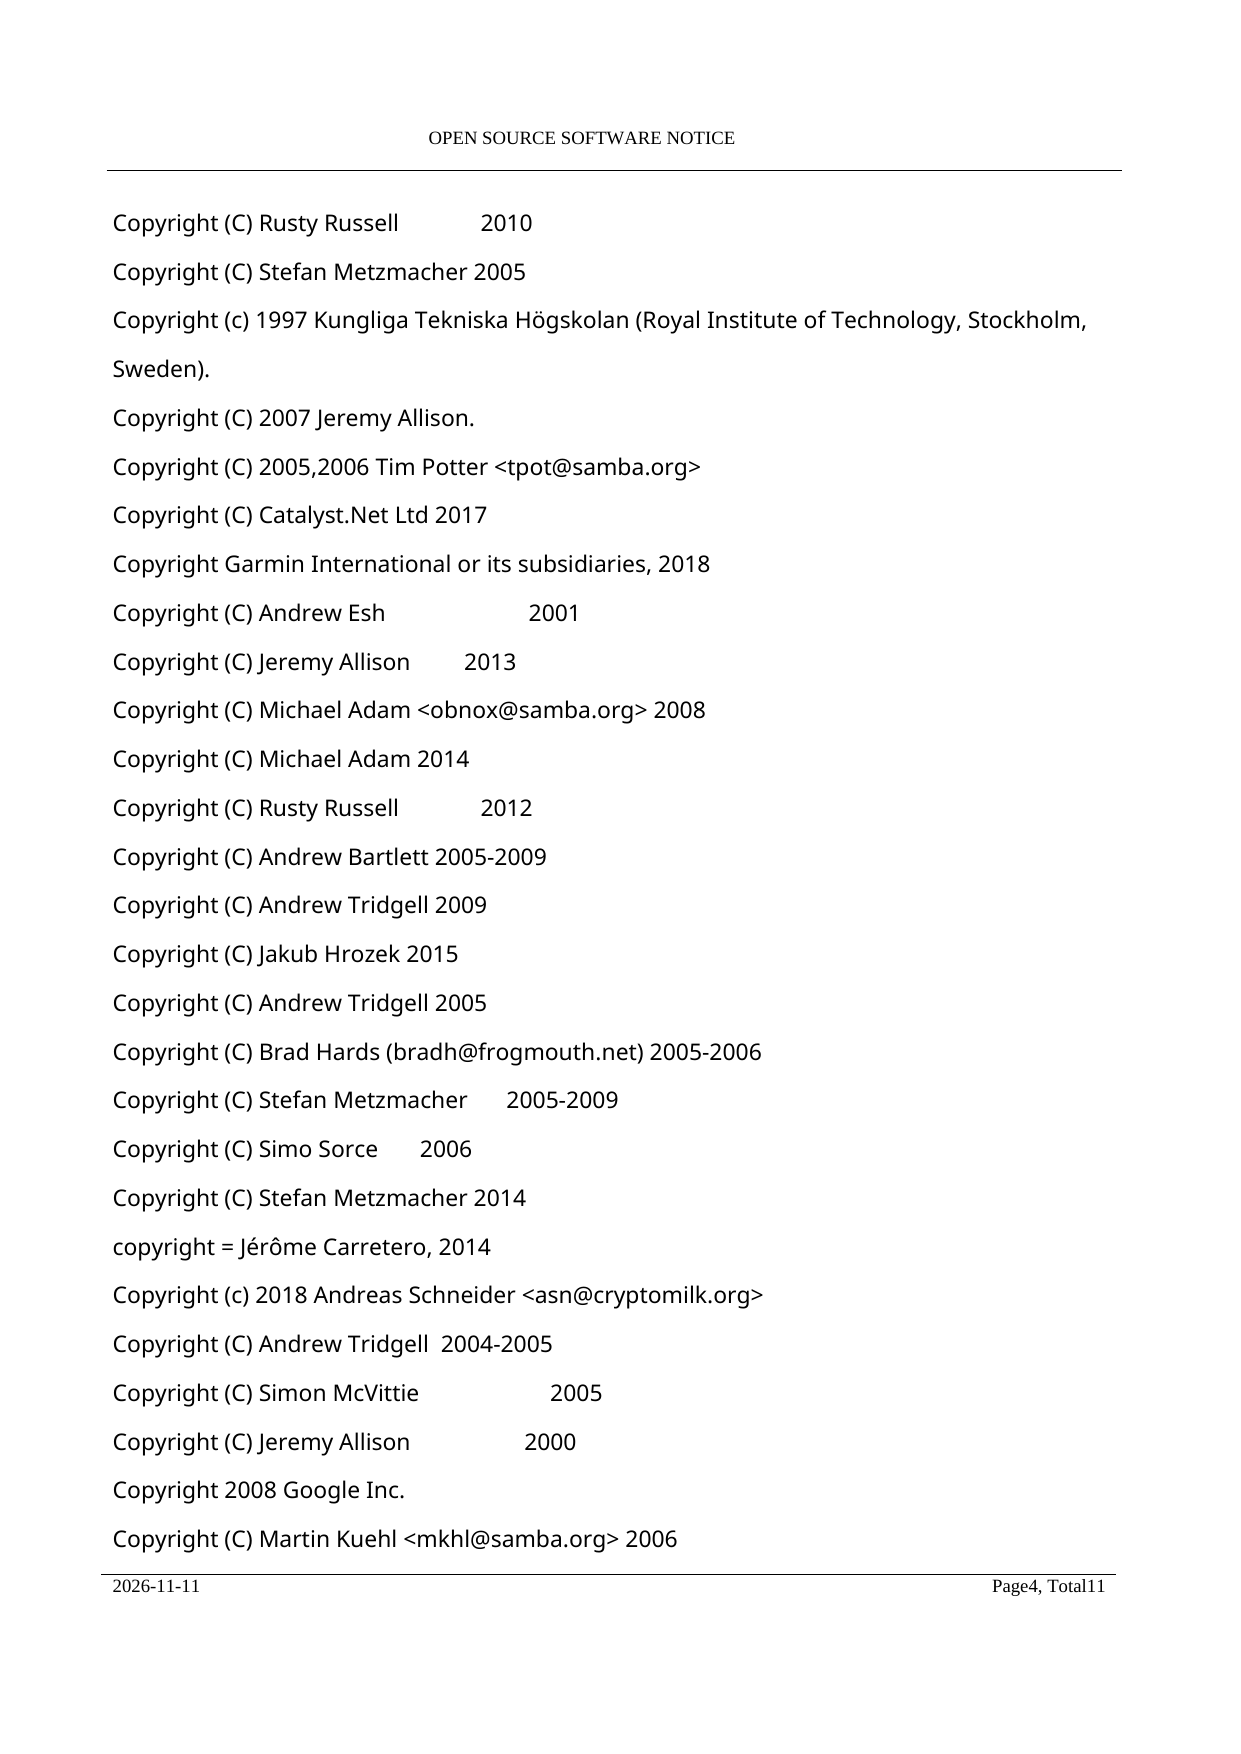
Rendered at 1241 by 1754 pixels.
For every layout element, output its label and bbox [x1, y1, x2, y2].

text [112, 206, 1128, 1555]
